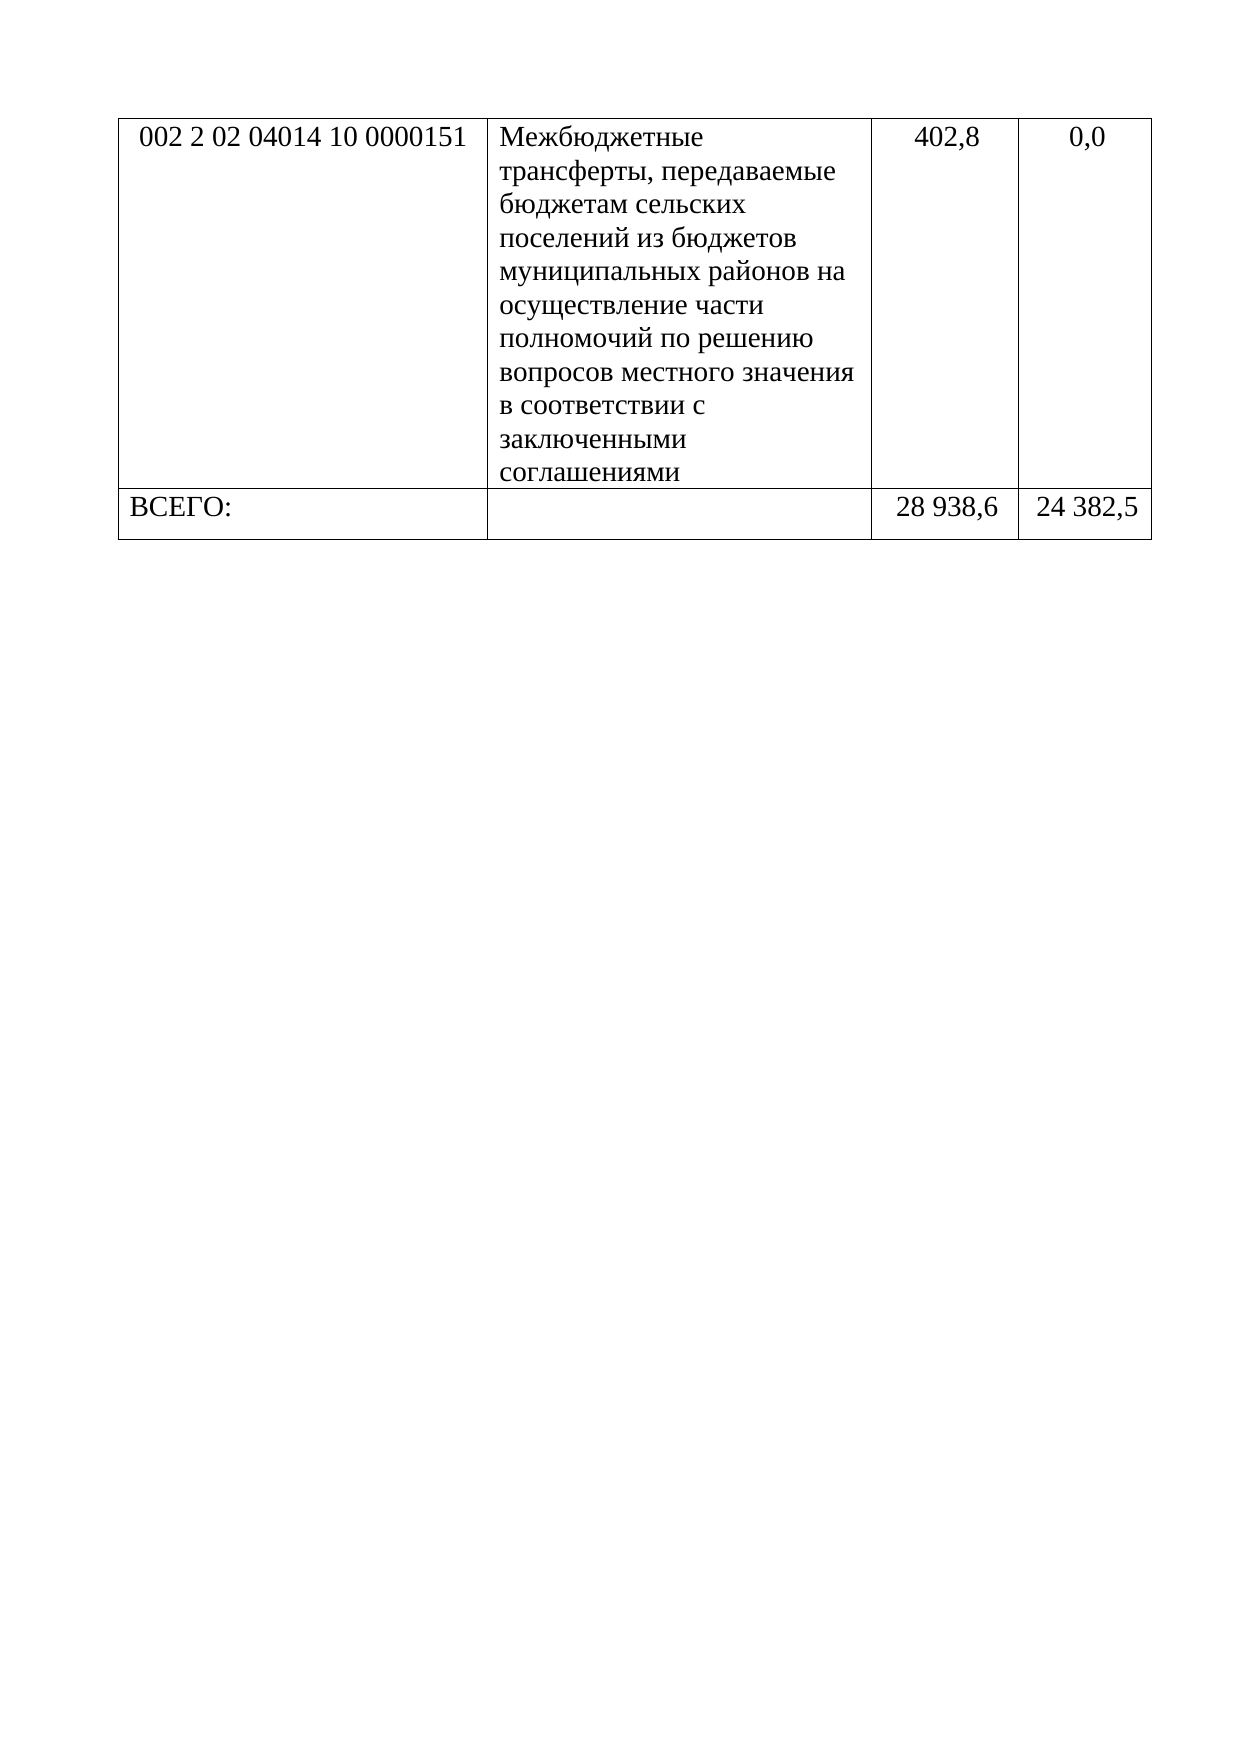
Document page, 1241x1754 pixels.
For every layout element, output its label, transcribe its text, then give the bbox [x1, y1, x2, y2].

table_cell 002 2 02 04014 10 0000151 [119, 119, 487, 488]
table_cell 28 938,6 [872, 489, 1018, 538]
table_cell Межбюджетные трансферты, передаваемые бюджетам сельских поселений из бюджетов муниципальных районов на осуществление части полномочий по решению вопросов местного значения в соответствии с заключенными соглашениями [488, 119, 871, 488]
table_cell ВСЕГО: [119, 489, 487, 538]
table_cell 24 382,5 [1019, 489, 1151, 538]
table_cell [488, 489, 871, 538]
table_cell 0,0 [1019, 119, 1151, 488]
table_cell 402,8 [872, 119, 1018, 488]
